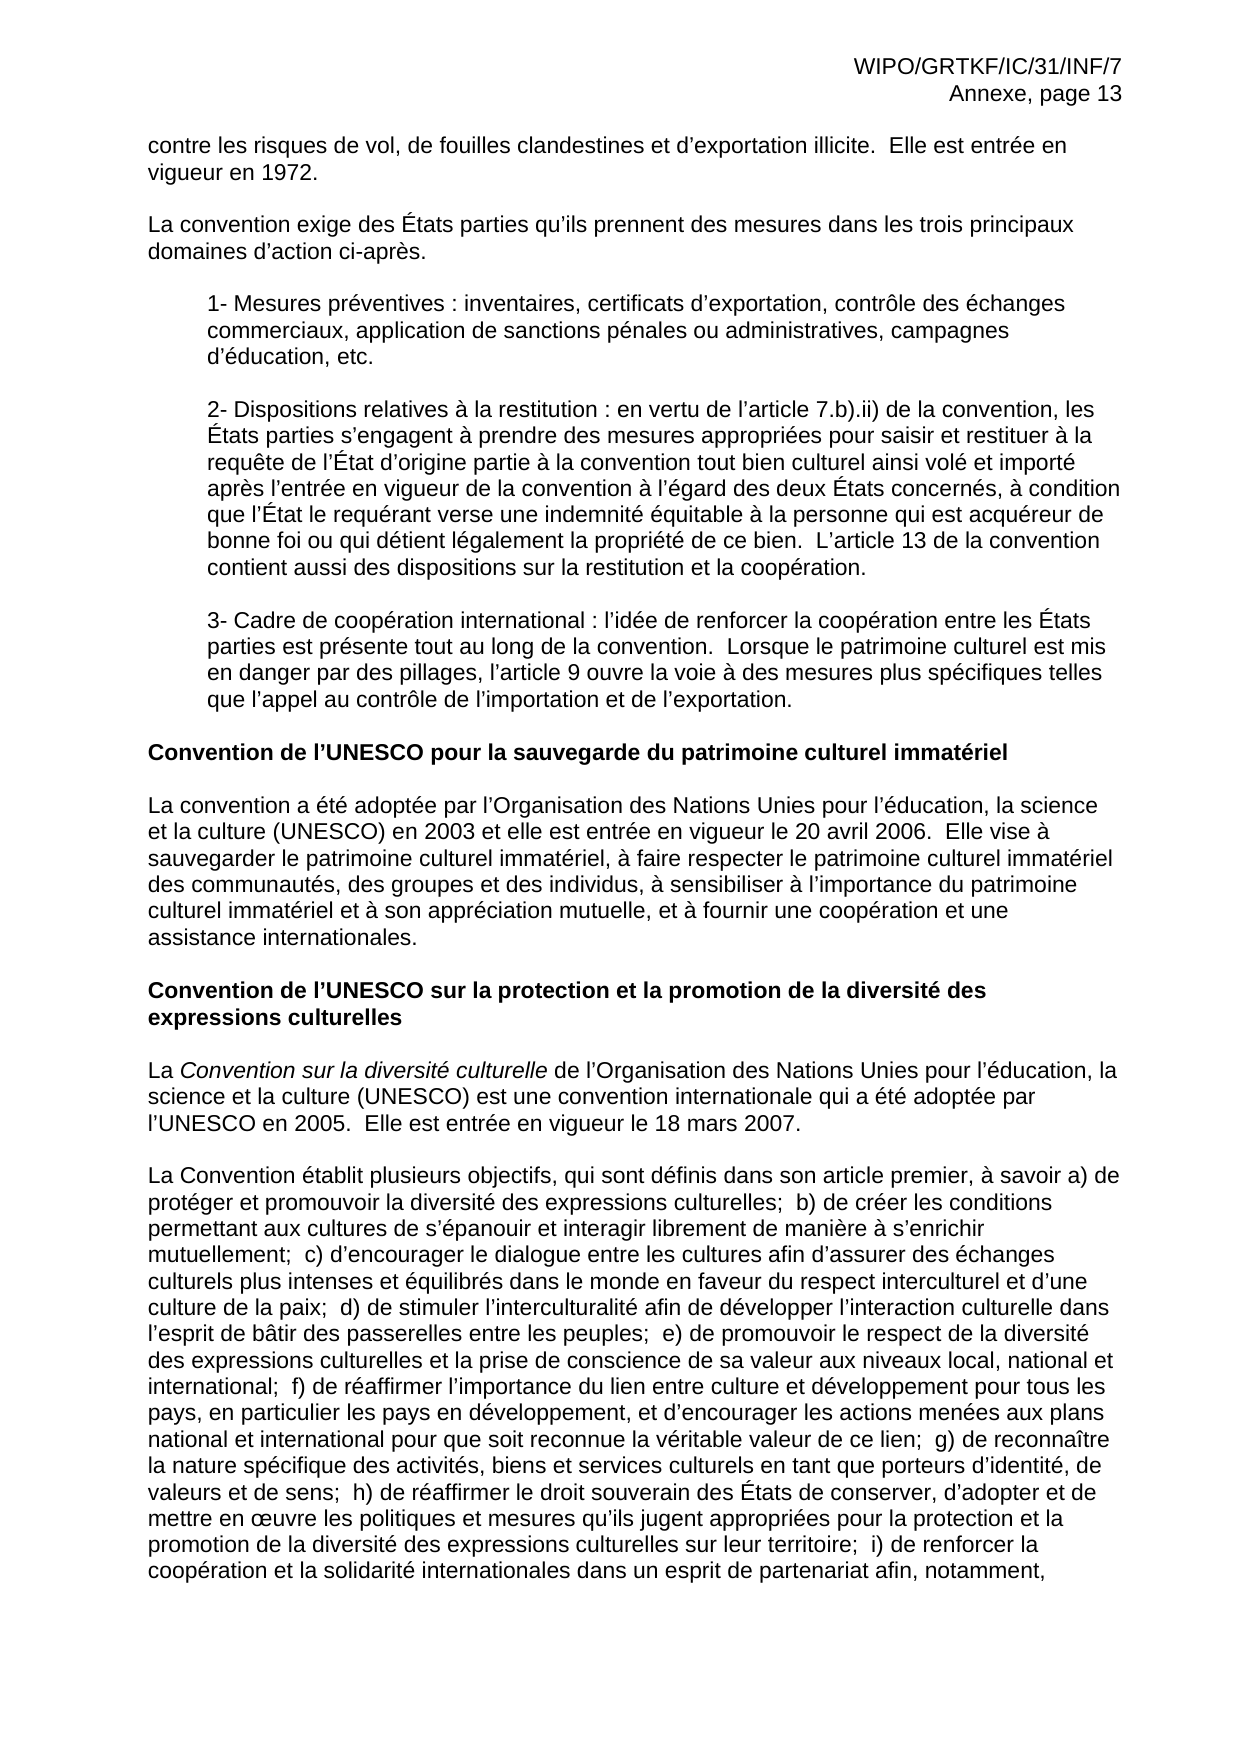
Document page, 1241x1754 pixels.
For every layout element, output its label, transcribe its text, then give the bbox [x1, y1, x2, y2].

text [148, 1162, 1122, 1584]
text La convention a été adoptée par l’Organisation des Nations Unies pour l’éducation, la science et la culture (UNESCO) en 2003 et elle est entrée en vigueur le 20 avril 2006. Elle vise à sauvegarder le patrimoine culturel immatériel, à faire respecter le patrimoine culturel immatériel des communautés, des groupes et des individus, à sensibiliser à l’importance du patrimoine culturel immatériel et à son appréciation mutuelle, et à fournir une coopération et une assistance internationales. [148, 792, 1122, 950]
subtitle Convention de l’UNESCO pour la sauvegarde du patrimoine culturel immatériel [148, 738, 1122, 765]
text La convention exige des États parties qu’ils prennent des mesures dans les trois principaux domaines d’action ci-après. [148, 211, 1122, 264]
text 3- Cadre de coopération international : l’idée de renforcer la coopération entre les États parties est présente tout au long de la convention. Lorsque le patrimoine culturel est mis en danger par des pillages, l’article 9 ouvre la voie à des mesures plus spécifiques telles que l’appel au contrôle de l’importation et de l’exportation. [207, 607, 1122, 712]
text 2- Dispositions relatives à la restitution : en vertu de l’article 7.b).ii) de la convention, les États parties s’engagent à prendre des mesures appropriées pour saisir et restituer à la requête de l’État d’origine partie à la convention tout bien culturel ainsi volé et importé après l’entrée en vigueur de la convention à l’égard des deux États concernés, à condition que l’État le requérant verse une indemnité équitable à la personne qui est acquéreur de bonne foi ou qui détient légalement la propriété de ce bien. L’article 13 de la convention contient aussi des dispositions sur la restitution et la coopération. [207, 396, 1122, 580]
subtitle Convention de l’UNESCO sur la protection et la promotion de la diversité des expressions culturelles [148, 976, 1122, 1030]
text 1- Mesures préventives : inventaires, certificats d’exportation, contrôle des échanges commerciaux, application de sanctions pénales ou administratives, campagnes d’éducation, etc. [207, 290, 1122, 369]
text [148, 132, 1122, 185]
text La Convention sur la diversité culturelle de l’Organisation des Nations Unies pour l’éducation, la science et la culture (UNESCO) est une convention internationale qui a été adoptée par l’UNESCO en 2005. Elle est entrée en vigueur le 18 mars 2007. [148, 1057, 1122, 1136]
